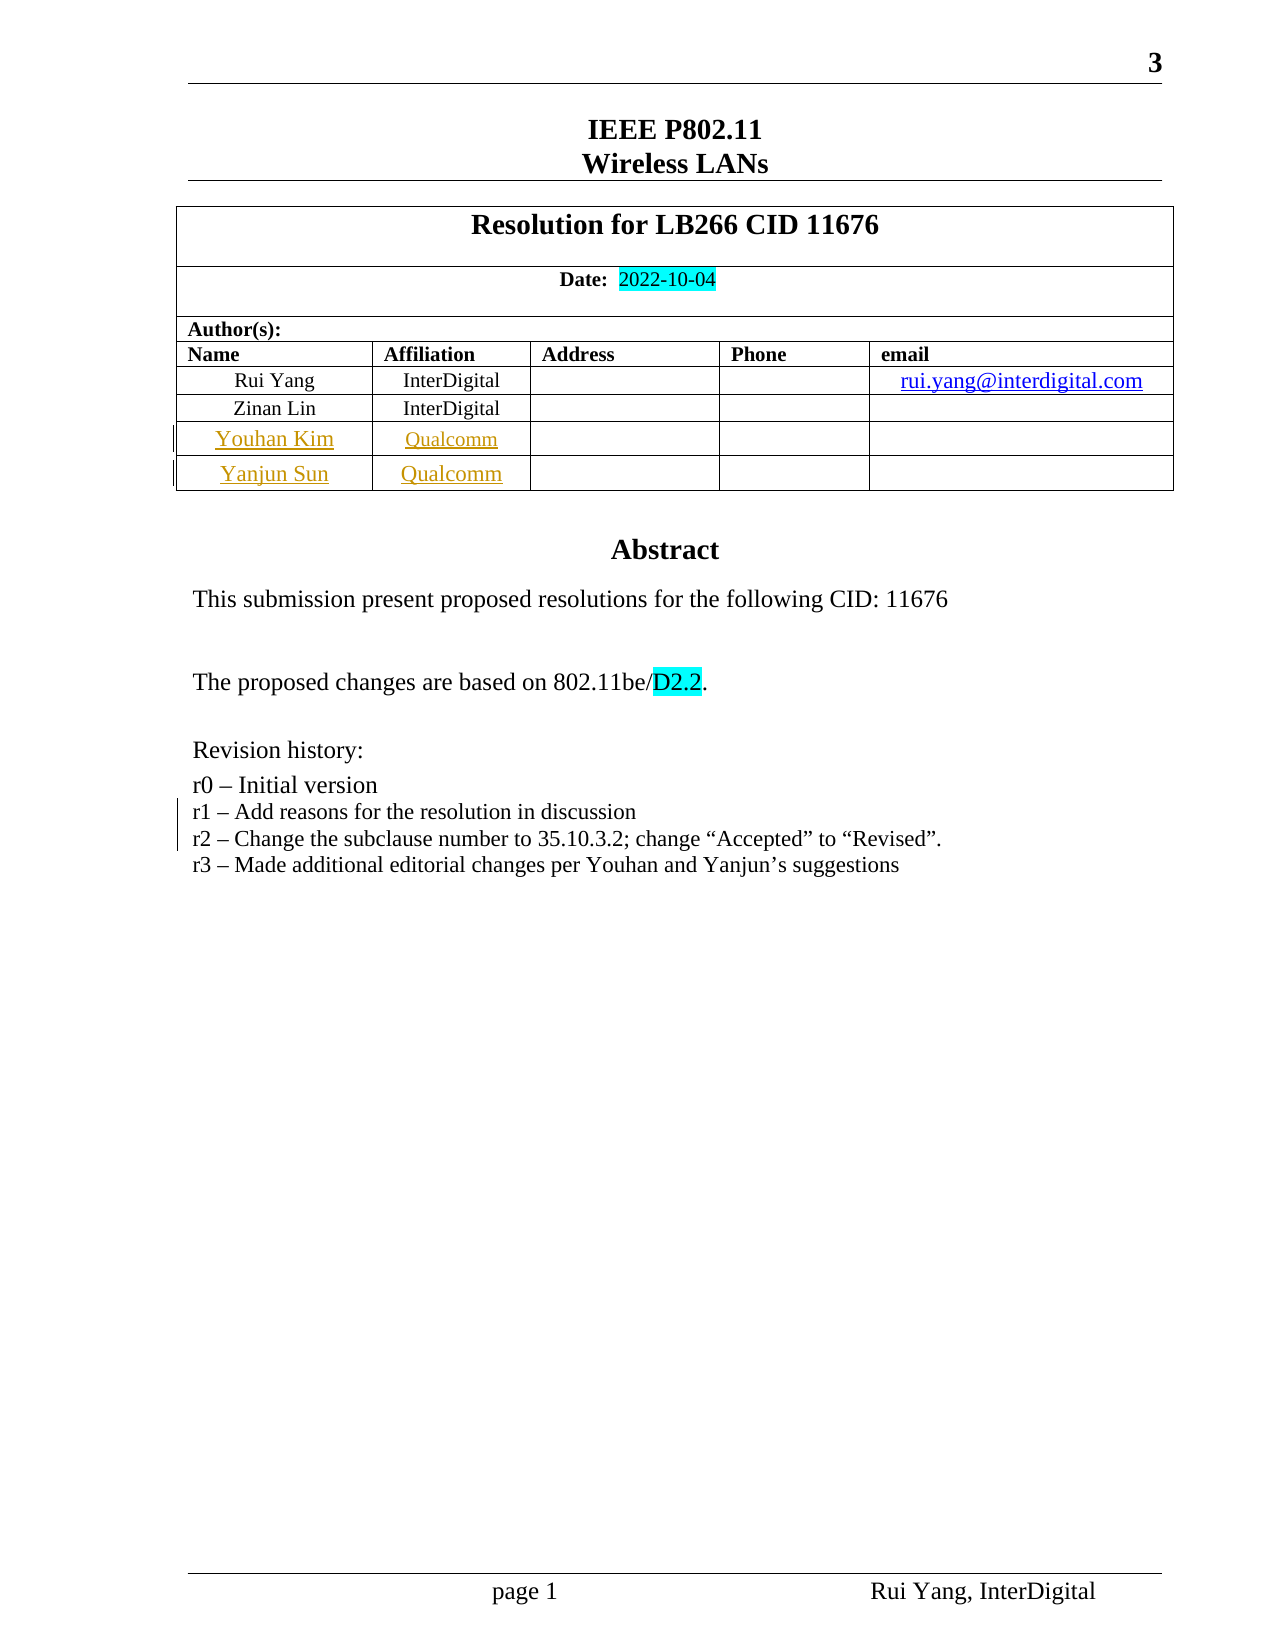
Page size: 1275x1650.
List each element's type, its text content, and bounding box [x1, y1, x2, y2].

table_cell [177, 422, 372, 455]
table_cell [531, 422, 719, 455]
table_cell [531, 456, 719, 490]
table_cell [373, 456, 530, 490]
table_cell Rui Yang [177, 367, 372, 393]
table_cell InterDigital [373, 395, 530, 421]
table_cell [720, 367, 869, 393]
table_cell Zinan Lin [177, 395, 372, 421]
table_cell [870, 456, 1173, 490]
table_cell Address [531, 342, 719, 366]
table_cell Author(s): [177, 317, 1173, 341]
table_cell [373, 422, 530, 455]
text IEEE P802.11 Wireless LANs [187, 112, 1162, 181]
table_cell [720, 422, 869, 455]
table_cell Affiliation [373, 342, 530, 366]
table_cell Name [177, 342, 372, 366]
table_cell Phone [720, 342, 869, 366]
table_cell [870, 395, 1173, 421]
table_cell [531, 395, 719, 421]
table_cell [177, 456, 372, 490]
table_cell Date: 2022-10-04 [177, 267, 1173, 316]
table_cell rui.yang@interdigital.com [870, 367, 1173, 393]
table_cell [720, 395, 869, 421]
table_cell [720, 456, 869, 490]
table_cell email [870, 342, 1173, 366]
table_cell [870, 422, 1173, 455]
table_header Resolution for LB266 CID 11676 [177, 207, 1173, 266]
table_cell InterDigital [373, 367, 530, 393]
table_cell [531, 367, 719, 393]
